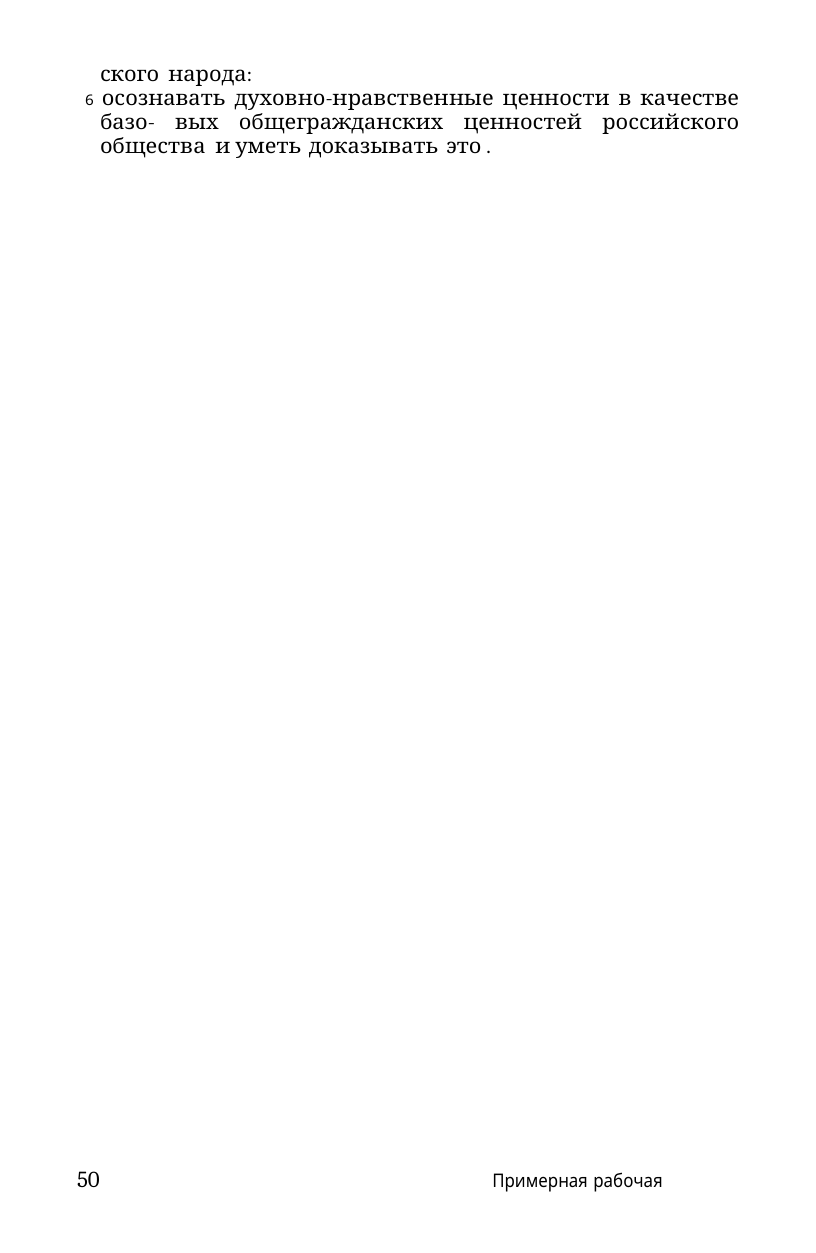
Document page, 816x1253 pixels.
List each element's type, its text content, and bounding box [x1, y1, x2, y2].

text 6 осознавать духовно-нравственные ценности в качестве базо- вых общегражданских ценностей российского общества и уметь доказывать это . [85, 87, 739, 159]
text ского народа: [100, 62, 751, 86]
